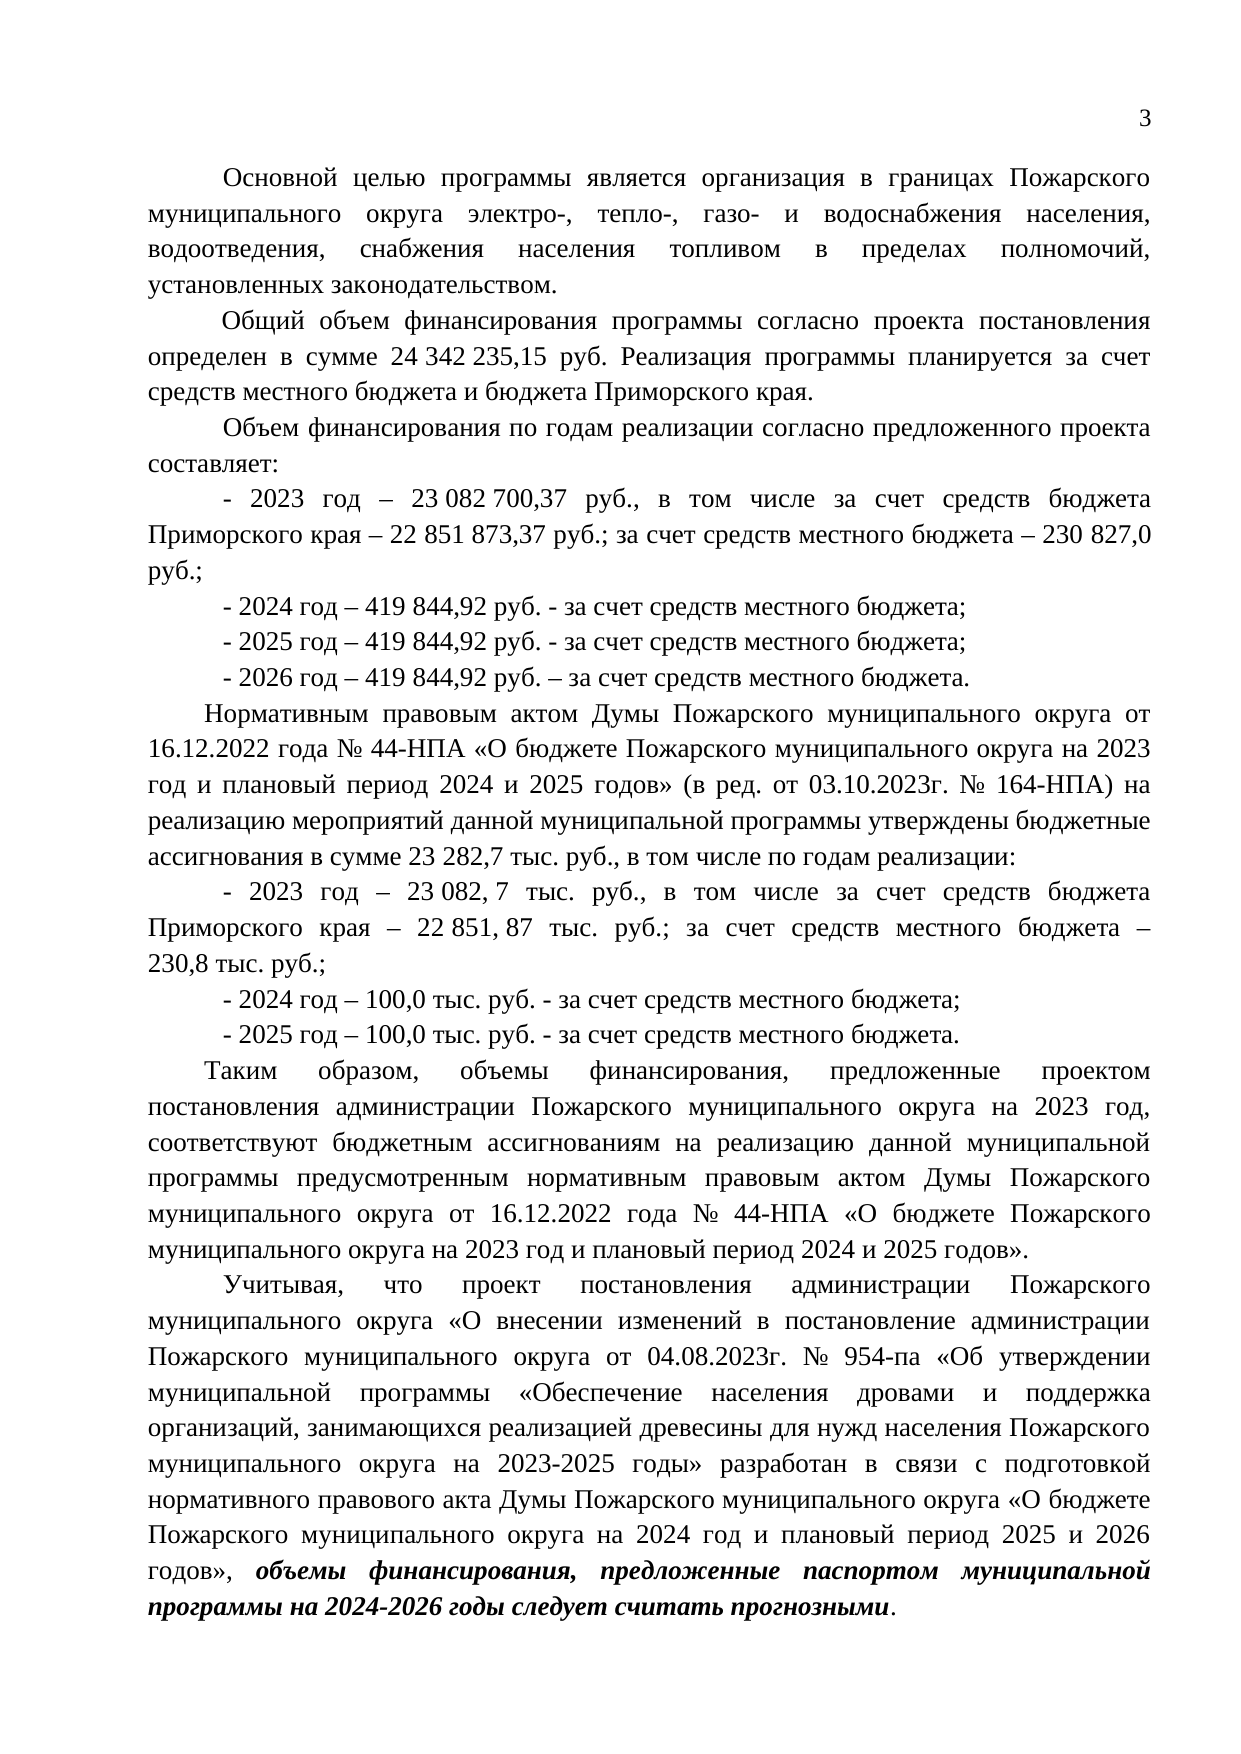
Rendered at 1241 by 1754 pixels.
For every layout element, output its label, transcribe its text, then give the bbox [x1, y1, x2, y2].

text Учитывая, что проект постановления администрации Пожарского муниципального округа «О внесении изменений в постановление администрации Пожарского муниципального округа от 04.08.2023г. № 954-па «Об утверждении муниципальной программы «Обеспечение населения дровами и поддержка организаций, занимающихся реализацией древесины для нужд населения Пожарского муниципального округа на 2023-2025 годы» разработан в связи с подготовкой нормативного правового акта Думы Пожарского муниципального округа «О бюджете Пожарского муниципального округа на 2024 год и плановый период 2025 и 2026 годов», объемы финансирования, предложенные паспортом муниципальной программы на 2024-2026 годы следует считать прогнозными. [148, 1268, 1152, 1621]
text - 2024 год – 419 844,92 руб. - за счет средств местного бюджета; [148, 590, 1152, 621]
text Общий объем финансирования программы согласно проекта постановления определен в сумме 24 342 235,15 руб. Реализация программы планируется за счет средств местного бюджета и бюджета Приморского края. [148, 304, 1152, 406]
text Основной целью программы является организация в границах Пожарского муниципального округа электро-, тепло-, газо- и водоснабжения населения, водоотведения, снабжения населения топливом в пределах полномочий, установленных законодательством. [148, 161, 1152, 299]
text Таким образом, объемы финансирования, предложенные проектом постановления администрации Пожарского муниципального округа на 2023 год, соответствуют бюджетным ассигнованиям на реализацию данной муниципальной программы предусмотренным нормативным правовым актом Думы Пожарского муниципального округа от 16.12.2022 года № 44-НПА «О бюджете Пожарского муниципального округа на 2023 год и плановый период 2024 и 2025 годов». [148, 1054, 1152, 1264]
text - 2023 год – 23 082 700,37 руб., в том числе за счет средств бюджета Приморского края – 22 851 873,37 руб.; за счет средств местного бюджета – 230 827,0 руб.; [148, 482, 1152, 585]
text Объем финансирования по годам реализации согласно предложенного проекта составляет: [148, 411, 1152, 478]
text - 2025 год – 100,0 тыс. руб. - за счет средств местного бюджета. [148, 1018, 1152, 1049]
text Нормативным правовым актом Думы Пожарского муниципального округа от 16.12.2022 года № 44-НПА «О бюджете Пожарского муниципального округа на 2023 год и плановый период 2024 и 2025 годов» (в ред. от 03.10.2023г. № 164-НПА) на реализацию мероприятий данной муниципальной программы утверждены бюджетные ассигнования в сумме 23 282,7 тыс. руб., в том числе по годам реализации: [148, 697, 1152, 871]
text - 2025 год – 419 844,92 руб. - за счет средств местного бюджета; [148, 625, 1152, 657]
text - 2023 год – 23 082, 7 тыс. руб., в том числе за счет средств бюджета Приморского края – 22 851, 87 тыс. руб.; за счет средств местного бюджета – 230,8 тыс. руб.; [148, 876, 1152, 978]
text - 2024 год – 100,0 тыс. руб. - за счет средств местного бюджета; [148, 983, 1152, 1014]
text - 2026 год – 419 844,92 руб. – за счет средств местного бюджета. [148, 661, 1152, 692]
